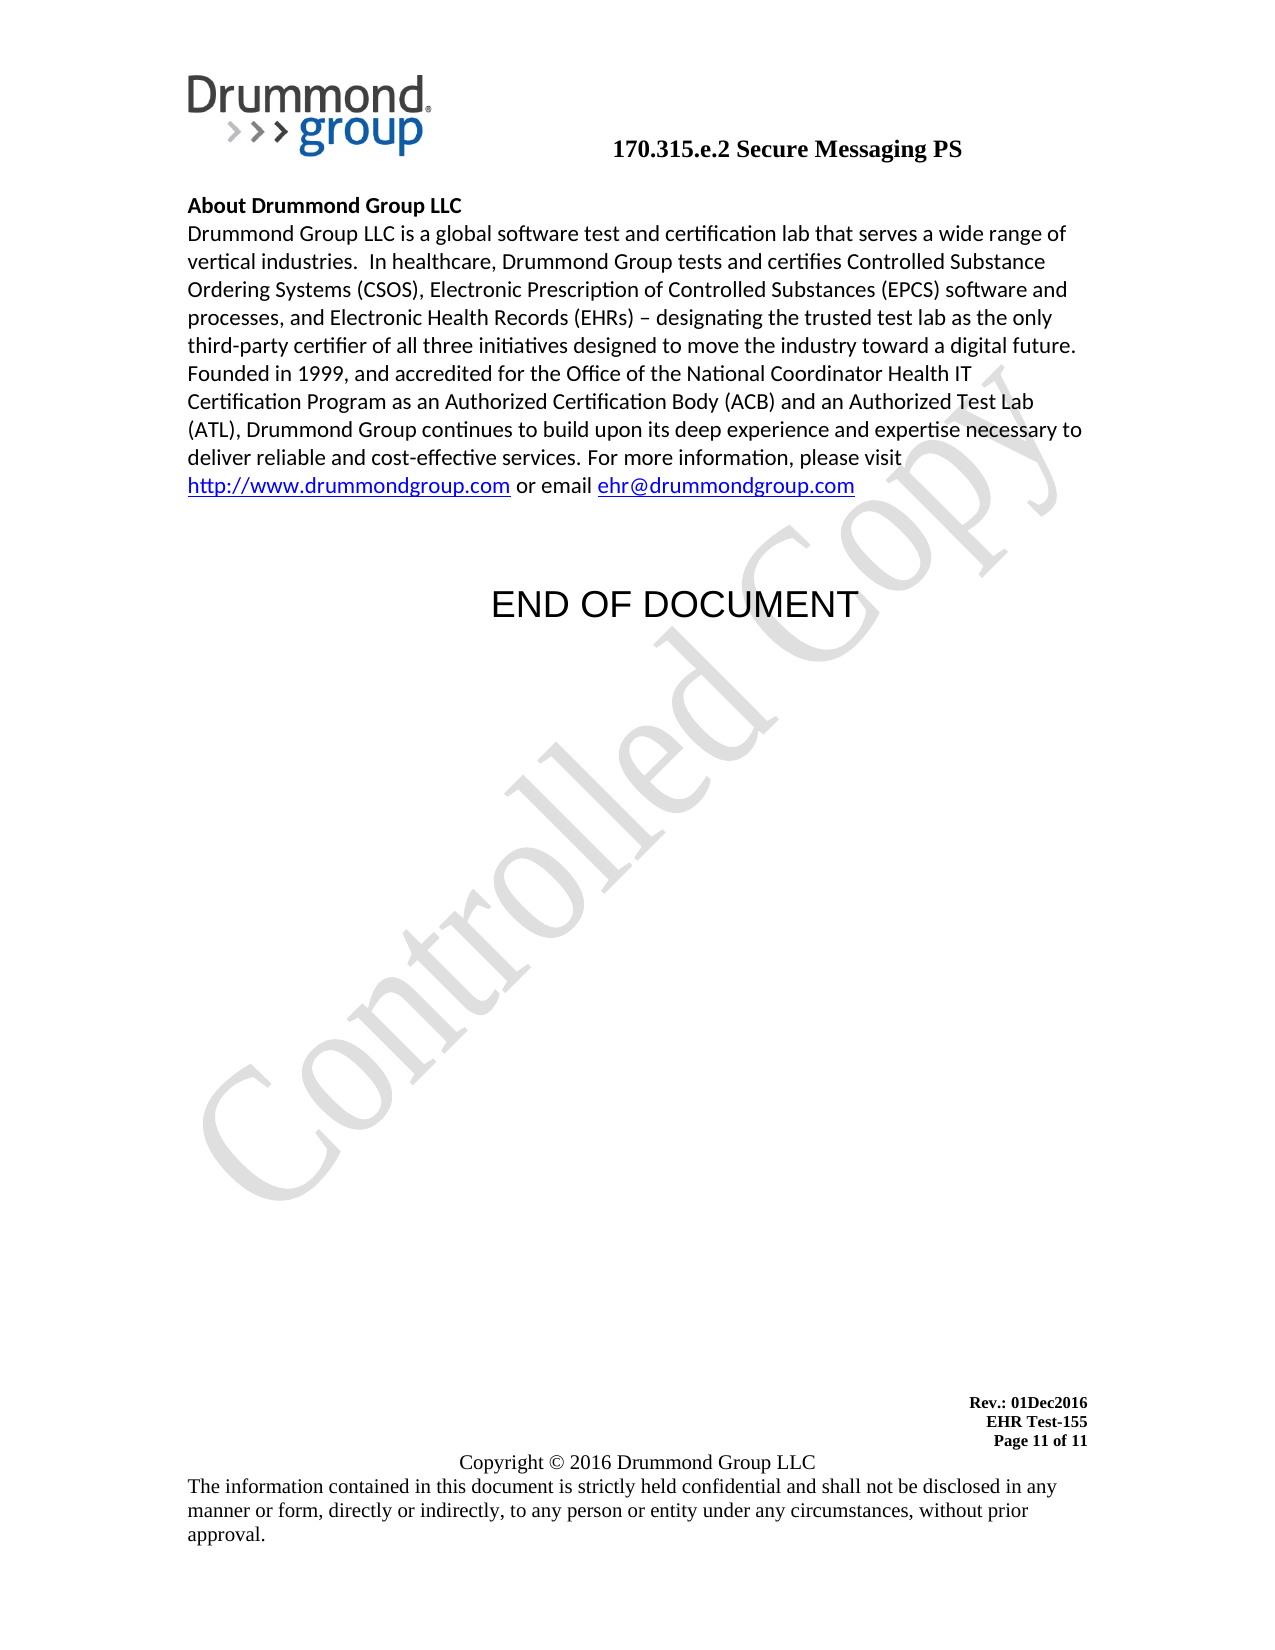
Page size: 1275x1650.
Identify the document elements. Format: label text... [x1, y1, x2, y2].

text END OF DOCUMENT [262, 582, 1087, 625]
text About Drummond Group LLC [187, 191, 1087, 219]
picture [187, 75, 433, 157]
text Drummond Group LLC is a global software test and certification lab that serves a wide range of vertical industries. In healthcare, Drummond Group tests and certifies Controlled Substance Ordering Systems (CSOS), Electronic Prescription of Controlled Substances (EPCS) software and processes, and Electronic Health Records (EHRs) – designating the trusted test lab as the only third-party certifier of all three initiatives designed to move the industry toward a digital future. Founded in 1999, and accredited for the Office of the National Coordinator Health IT Certification Program as an Authorized Certification Body (ACB) and an Authorized Test Lab (ATL), Drummond Group continues to build upon its deep experience and expertise necessary to deliver reliable and cost-effective services. For more information, please visit http://www.drummondgroup.com or email ehr@drummondgroup.com [187, 219, 1087, 499]
